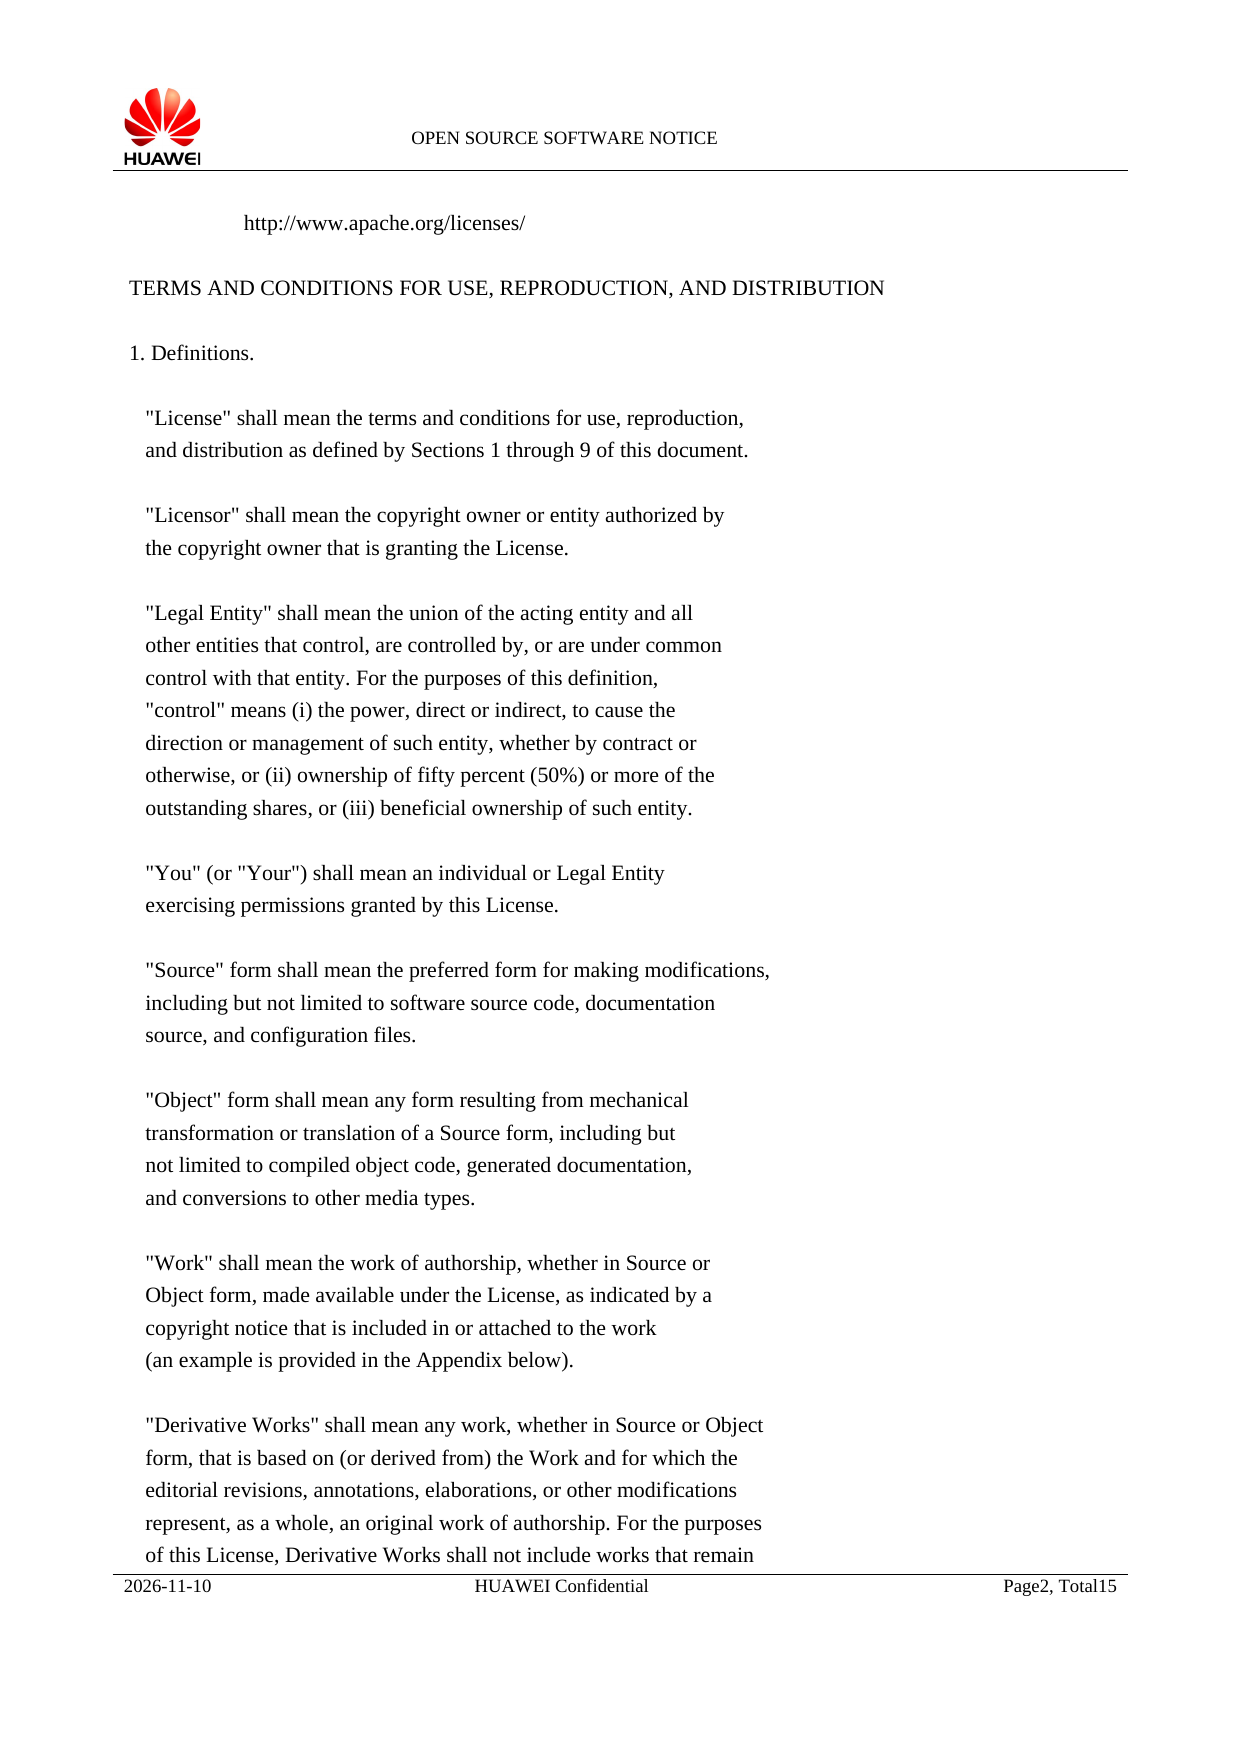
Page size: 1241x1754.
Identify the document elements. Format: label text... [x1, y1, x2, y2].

picture [124, 88, 201, 165]
